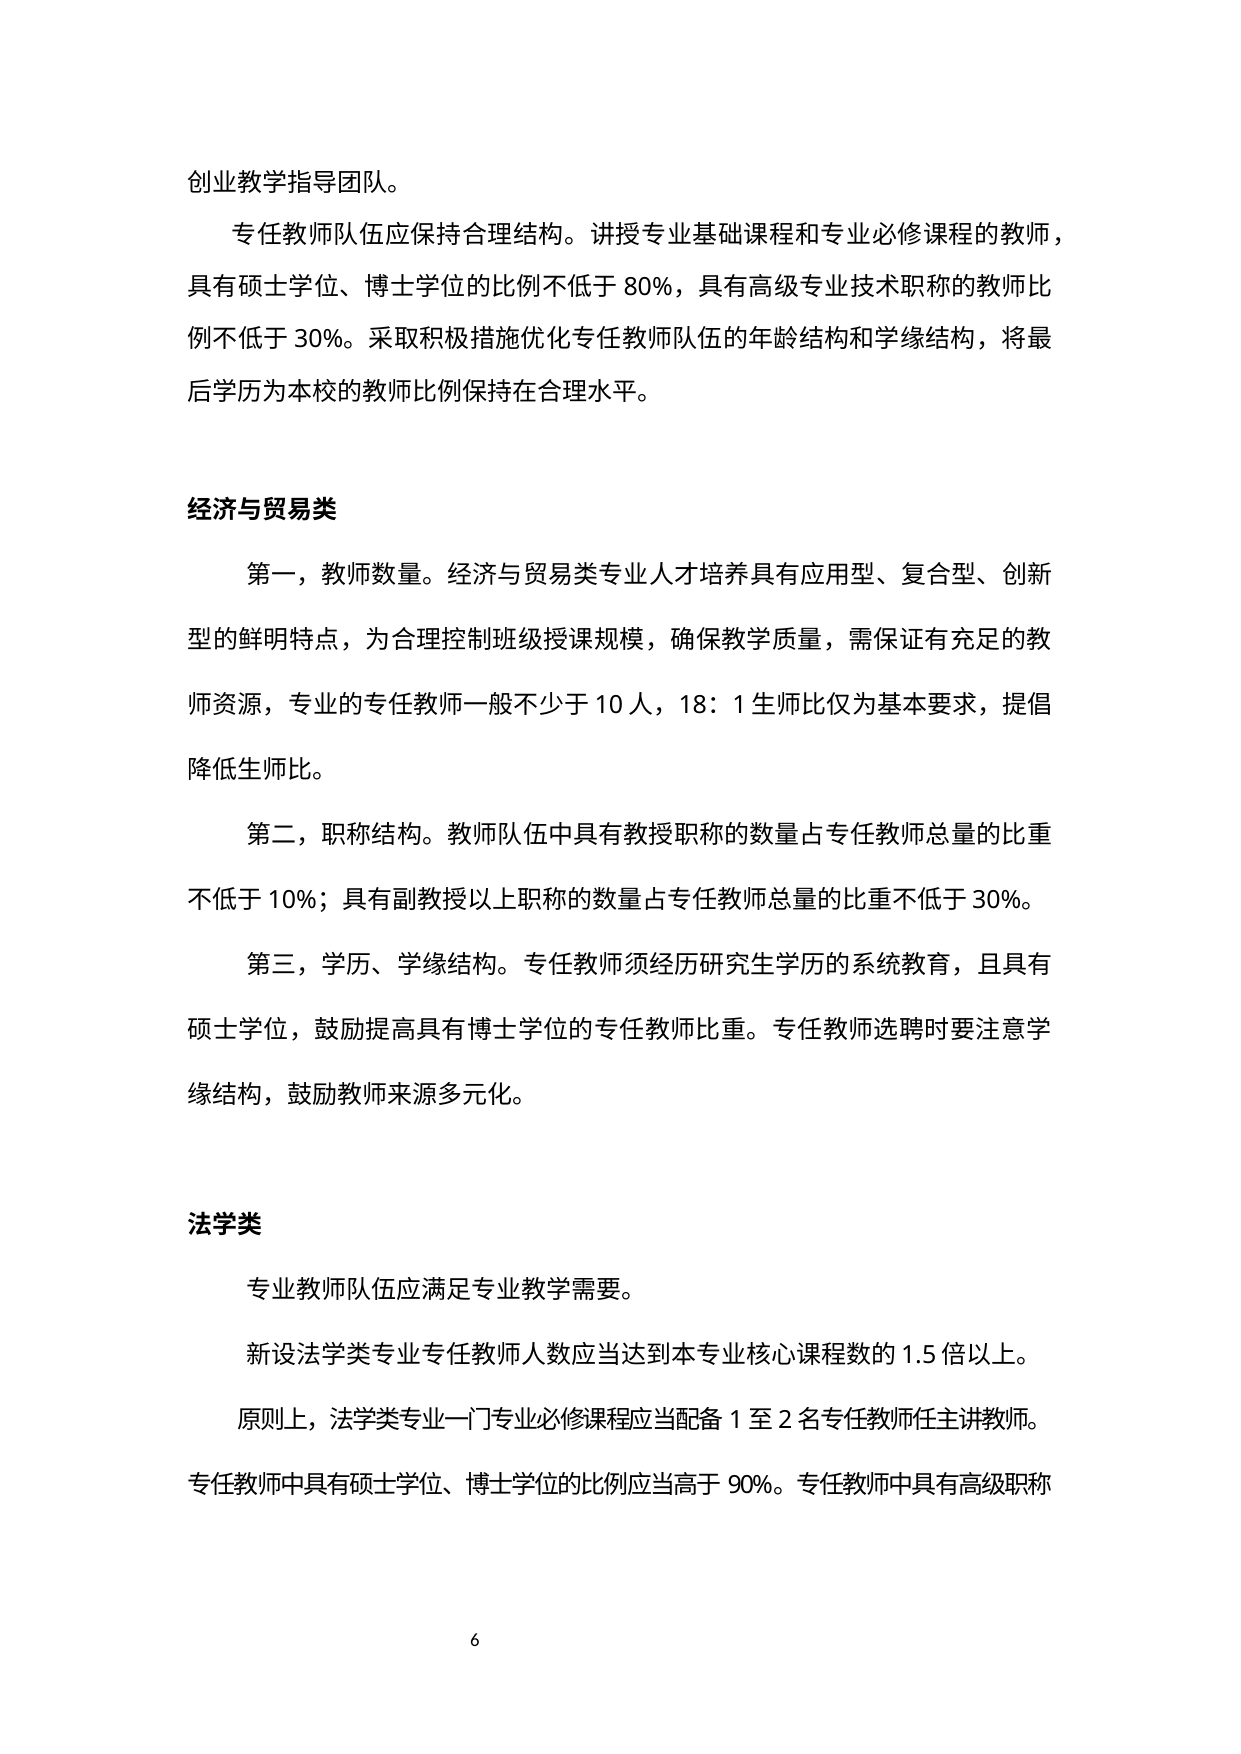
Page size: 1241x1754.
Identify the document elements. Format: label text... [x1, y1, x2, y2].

text 第三，学历、学缘结构。专任教师须经历研究生学历的系统教育，且具有硕士学位，鼓励提高具有博士学位的专任教师比重。专任教师选聘时要注意学缘结构，鼓励教师来源多元化。 [187, 930, 1053, 1125]
text 第二，职称结构。教师队伍中具有教授职称的数量占专任教师总量的比重不低于10%；具有副教授以上职称的数量占专任教师总量的比重不低于30%。 [187, 800, 1053, 930]
text 专任教师队伍应保持合理结构。讲授专业基础课程和专业必修课程的教师，具有硕士学位、博士学位的比例不低于80%，具有高级专业技术职称的教师比例不低于30%。采取积极措施优化专任教师队伍的年龄结构和学缘结构，将最后学历为本校的教师比例保持在合理水平。 [187, 202, 1053, 410]
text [187, 1385, 1053, 1515]
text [187, 150, 1053, 202]
text 新设法学类专业专任教师人数应当达到本专业核心课程数的1.5倍以上。 [187, 1320, 1053, 1385]
text 专业教师队伍应满足专业教学需要。 [187, 1255, 1053, 1320]
text 第一，教师数量。经济与贸易类专业人才培养具有应用型、复合型、创新型的鲜明特点，为合理控制班级授课规模，确保教学质量，需保证有充足的教师资源，专业的专任教师一般不少于10人，18：1生师比仅为基本要求，提倡降低生师比。 [187, 540, 1053, 800]
subtitle 法学类 [187, 1190, 1053, 1255]
subtitle 经济与贸易类 [187, 475, 1053, 540]
